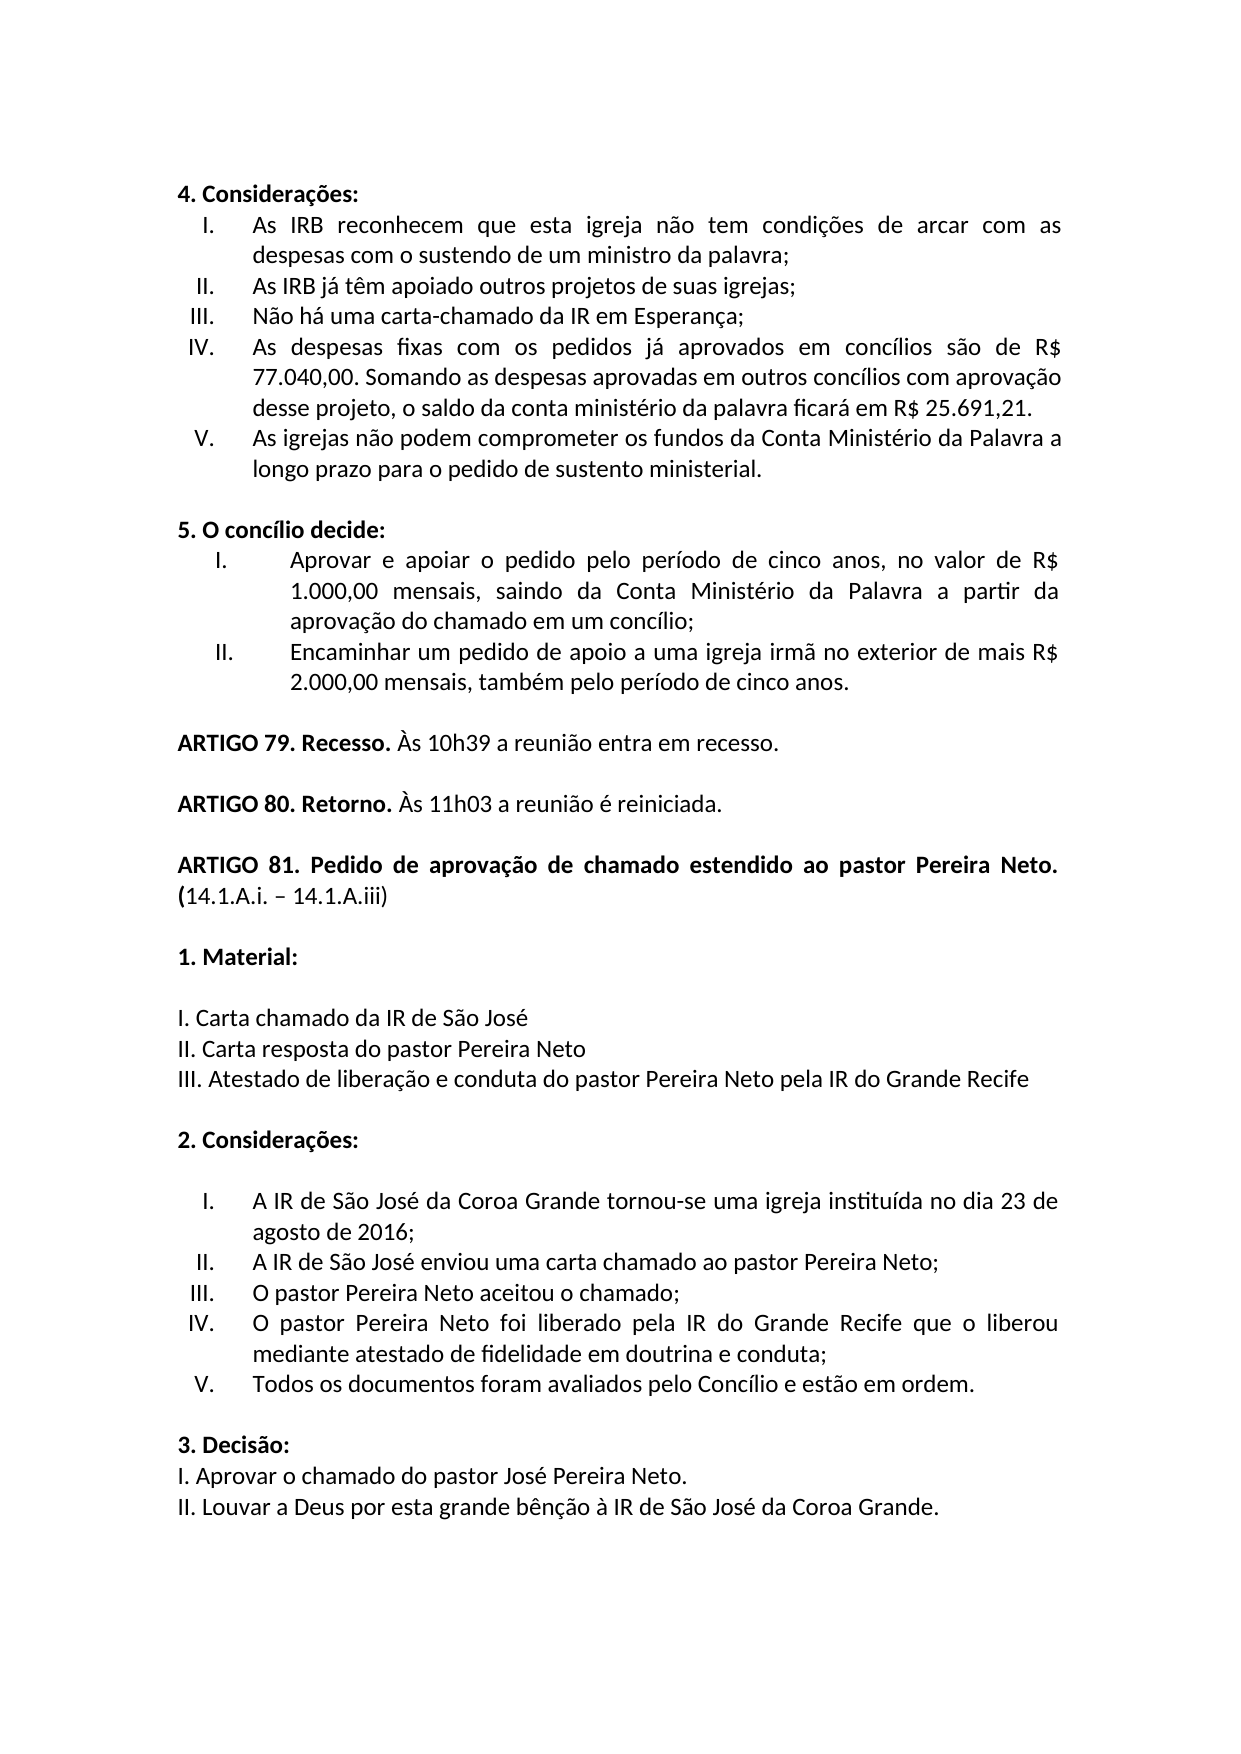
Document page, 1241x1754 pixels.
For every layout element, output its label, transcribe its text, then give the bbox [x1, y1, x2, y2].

text I. Carta chamado da IR de São José [177, 1002, 1060, 1033]
text 1. Material: [177, 941, 1060, 972]
list As despesas fixas com os pedidos já aprovados em concílios são de R$ 77.040,00. Somando as despesas aprovadas em outros concílios com aprovação desse projeto, o saldo da conta ministério da palavra ficará em R$ 25.691,21. [215, 331, 1063, 422]
list Encaminhar um pedido de apoio a uma igreja irmã no exterior de mais R$ 2.000,00 mensais, também pelo período de cinco anos. [215, 636, 1060, 697]
text 4. Considerações: [177, 178, 1063, 209]
text ARTIGO 80. Retorno. Às 11h03 a reunião é reiniciada. [177, 789, 1060, 819]
list A IR de São José enviou uma carta chamado ao pastor Pereira Neto; [215, 1246, 1060, 1277]
list Aprovar e apoiar o pedido pelo período de cinco anos, no valor de R$ 1.000,00 mensais, saindo da Conta Ministério da Palavra a partir da aprovação do chamado em um concílio; [215, 544, 1060, 636]
text III. Atestado de liberação e conduta do pastor Pereira Neto pela IR do Grande Recife [177, 1063, 1060, 1094]
list O pastor Pereira Neto foi liberado pela IR do Grande Recife que o liberou mediante atestado de fidelidade em doutrina e conduta; [215, 1307, 1060, 1368]
text 3. Decisão: [177, 1429, 1060, 1460]
text II. Carta resposta do pastor Pereira Neto [177, 1033, 1060, 1063]
text I. Aprovar o chamado do pastor José Pereira Neto. [177, 1460, 1060, 1491]
list O pastor Pereira Neto aceitou o chamado; [215, 1277, 1060, 1307]
text ARTIGO 79. Recesso. Às 10h39 a reunião entra em recesso. [177, 728, 1060, 758]
text 5. O concílio decide: [177, 514, 1063, 544]
list As IRB reconhecem que esta igreja não tem condições de arcar com as despesas com o sustendo de um ministro da palavra; [215, 209, 1063, 270]
list Todos os documentos foram avaliados pelo Concílio e estão em ordem. [215, 1368, 1060, 1399]
list As IRB já têm apoiado outros projetos de suas igrejas; [215, 270, 1063, 300]
list Não há uma carta-chamado da IR em Esperança; [215, 300, 1063, 331]
text ARTIGO 81. Pedido de aprovação de chamado estendido ao pastor Pereira Neto. (14.1.A.i. – 14.1.A.iii) [177, 850, 1060, 911]
text 2. Considerações: [177, 1124, 1060, 1155]
text II. Louvar a Deus por esta grande bênção à IR de São José da Coroa Grande. [177, 1491, 1060, 1521]
list A IR de São José da Coroa Grande tornou-se uma igreja instituída no dia 23 de agosto de 2016; [215, 1185, 1060, 1246]
list As igrejas não podem comprometer os fundos da Conta Ministério da Palavra a longo prazo para o pedido de sustento ministerial. [215, 422, 1063, 483]
